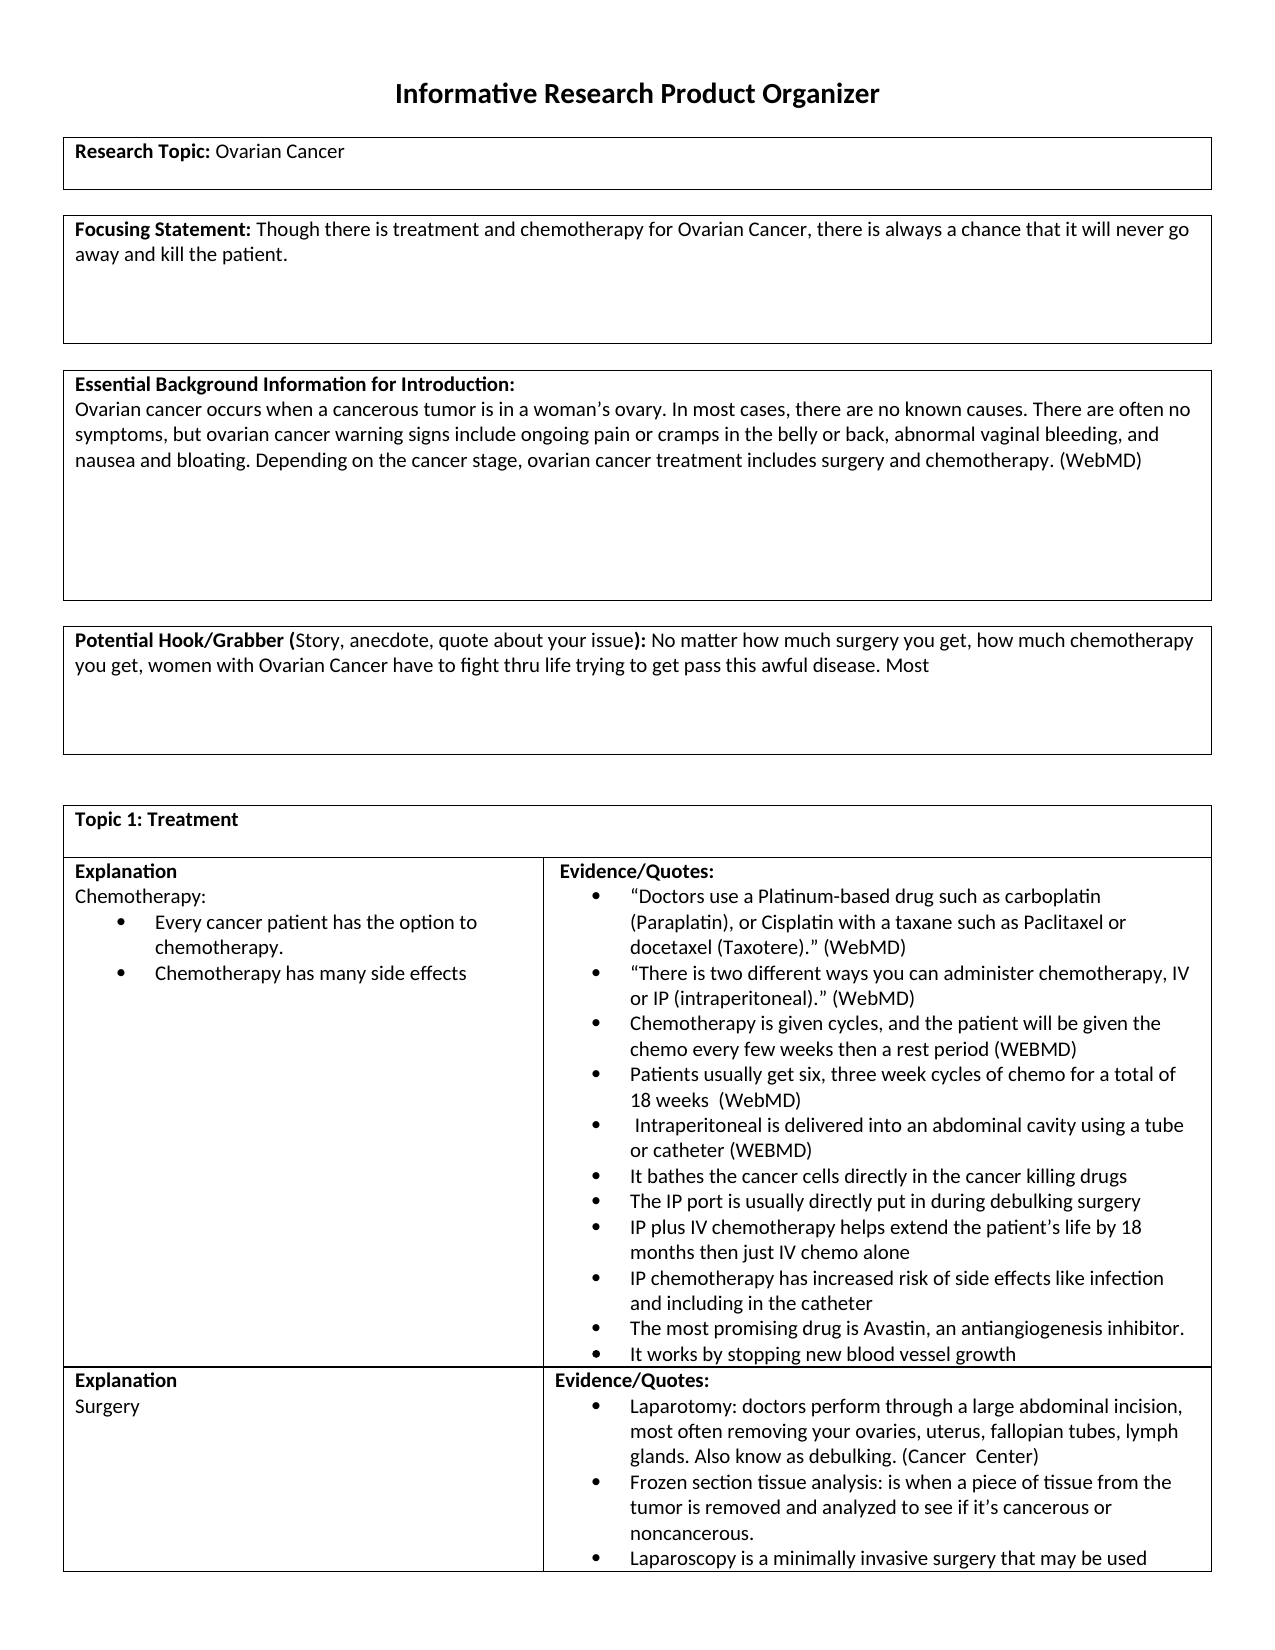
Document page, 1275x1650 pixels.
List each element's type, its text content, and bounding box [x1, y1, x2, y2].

table_header Focusing Statement: Though there is treatment and chemotherapy for Ovarian Cancer, there is always a chance that it will never go away and kill the patient. [64, 216, 1211, 343]
table_header Topic 1: Treatment [64, 806, 1211, 857]
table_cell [544, 1368, 1211, 1571]
table_cell Evidence/Quotes: “Doctors use a Platinum-based drug such as carboplatin (Paraplatin), or Cisplatin with a taxane such as Paclitaxel or docetaxel (Taxotere).” (WebMD) “There is two different ways you can administer chemotherapy, IV or IP (intraperitoneal).” (WebMD) Chemotherapy is given cycles, and the patient will be given the chemo every few weeks then a rest period (WEBMD) Patients usually get six, three week cycles of chemo for a total of 18 weeks (WebMD) Intraperitoneal is delivered into an abdominal cavity using a tube or catheter (WEBMD) It bathes the cancer cells directly in the cancer killing drugs The IP port is usually directly put in during debulking surgery IP plus IV chemotherapy helps extend the patient’s life by 18 months then just IV chemo alone IP chemotherapy has increased risk of side effects like infection and including in the catheter The most promising drug is Avastin, an antiangiogenesis inhibitor. It works by stopping new blood vessel growth [544, 858, 1211, 1366]
table_cell Explanation Surgery [64, 1368, 543, 1571]
table_cell Explanation Chemotherapy: Every cancer patient has the option to chemotherapy. Chemotherapy has many side effects [64, 858, 543, 1366]
text Informative Research Product Organizer [75, 75, 1200, 111]
table_header Research Topic: Ovarian Cancer [64, 138, 1211, 189]
table_header Essential Background Information for Introduction: Ovarian cancer occurs when a cancerous tumor is in a woman’s ovary. In most cases, there are no known causes. There are often no symptoms, but ovarian cancer warning signs include ongoing pain or cramps in the belly or back, abnormal vaginal bleeding, and nausea and bloating. Depending on the cancer stage, ovarian cancer treatment includes surgery and chemotherapy. (WebMD) [64, 371, 1211, 599]
table_header Potential Hook/Grabber (Story, anecdote, quote about your issue): No matter how much surgery you get, how much chemotherapy you get, women with Ovarian Cancer have to fight thru life trying to get pass this awful disease. Most [64, 627, 1211, 754]
